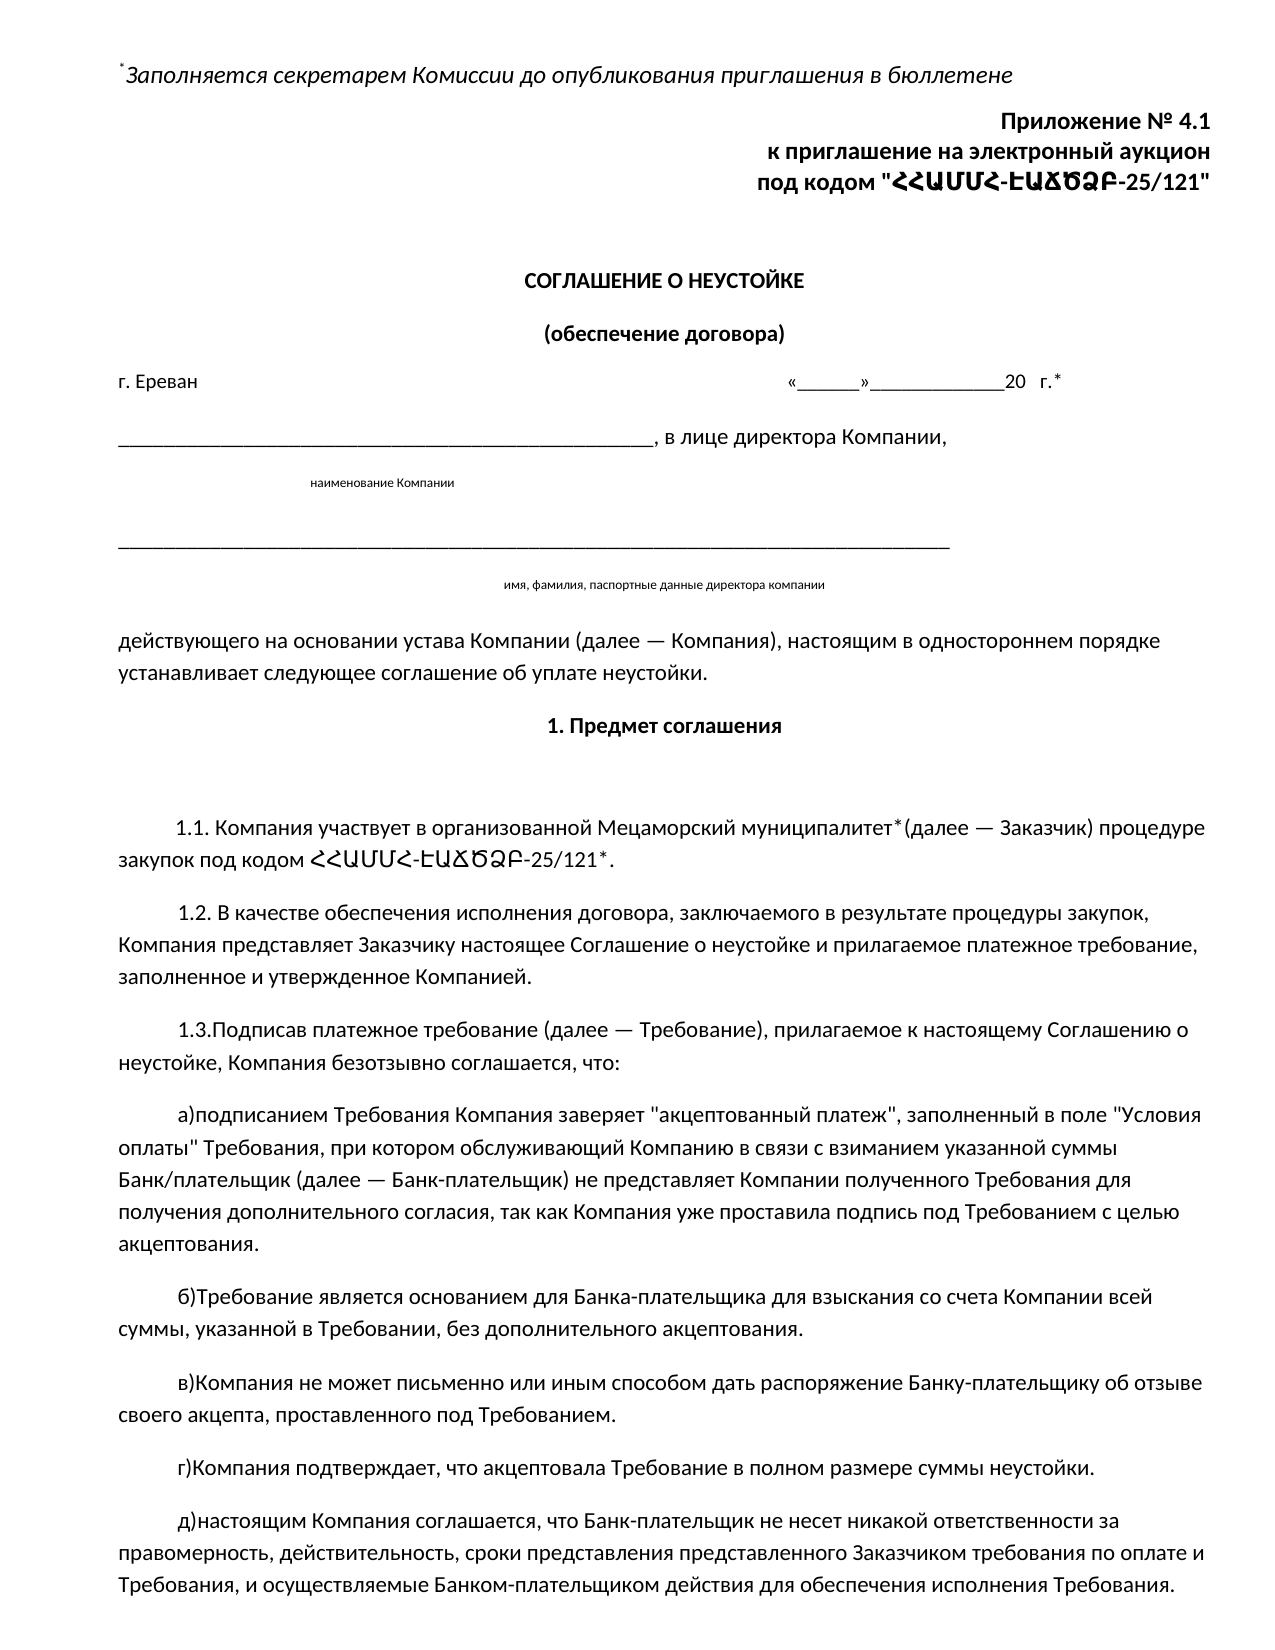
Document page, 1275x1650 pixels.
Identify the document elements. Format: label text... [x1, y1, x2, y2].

text 1.1. Компания участвует в организованной Мецаморский муниципалитет*(далее — Заказчик) процедуре закупок под кодом ՀՀԱՄՄՀ-ԷԱՃԾՁԲ-25/121*. [118, 813, 1211, 873]
table_header г. Ереван [107, 368, 605, 422]
text действующего на основании устава Компании (далее — Компания), настоящим в одностороннем порядке устанавливает следующее соглашение об уплате неустойки. [118, 626, 1211, 686]
text _________________________________________________________________________ [118, 524, 1211, 552]
table_header «______»_____________20 г.* [605, 368, 1074, 422]
text б)Требование является основанием для Банка-плательщика для взыскания со счета Компании всей суммы, указанной в Требовании, без дополнительного акцептования. [118, 1282, 1211, 1343]
text наименование Компании [310, 475, 1211, 503]
text д)настоящим Компания соглашается, что Банк-плательщик не несет никакой ответственности за правомерность, действительность, сроки представления представленного Заказчиком требования по оплате и Требования, и осуществляемые Банком-плательщиком действия для обеспечения исполнения Требования. [118, 1506, 1211, 1598]
text а)подписанием Требования Компания заверяет "акцептованный платеж", заполненный в поле "Условия оплаты" Требования, при котором обслуживающий Компанию в связи с взиманием указанной суммы Банк/плательщик (далее — Банк-плательщик) не представляет Компании полученного Требования для получения дополнительного согласия, так как Компания уже проставила подпись под Требованием с целью акцептования. [118, 1101, 1211, 1257]
text Приложение № 4.1 [118, 105, 1211, 135]
text (обеспечение договора) [118, 319, 1211, 347]
text СОГЛАШЕНИЕ О НЕУСТОЙКЕ [118, 266, 1211, 294]
text имя, фамилия, паспортные данные директора компании [118, 577, 1211, 605]
text 1.2. В качестве обеспечения исполнения договора, заключаемого в результате процедуры закупок, Компания представляет Заказчику настоящее Соглашение о неустойке и прилагаемое платежное требование, заполненное и утвержденное Компанией. [118, 898, 1211, 990]
text 1. Предмет соглашения [118, 711, 1211, 739]
text 1.3.Подписав платежное требование (далее — Требование), прилагаемое к настоящему Соглашению о неустойке, Компания безотзывно соглашается, что: [118, 1015, 1211, 1076]
text в)Компания не может письменно или иным способом дать распоряжение Банку-плательщику об отзыве своего акцепта, проставленного под Требованием. [118, 1368, 1211, 1428]
text к приглашение на электронный аукцион [148, 135, 1211, 166]
text _______________________________________________, в лице директора Компании, [118, 422, 1211, 450]
text *Заполняется секретарем Комиссии до опубликования приглашения в бюллетене [118, 59, 1211, 89]
text под кодом "ՀՀԱՄՄՀ-ԷԱՃԾՁԲ-25/121" [118, 166, 1211, 196]
text г)Компания подтверждает, что акцептовала Требование в полном размере суммы неустойки. [118, 1453, 1211, 1481]
